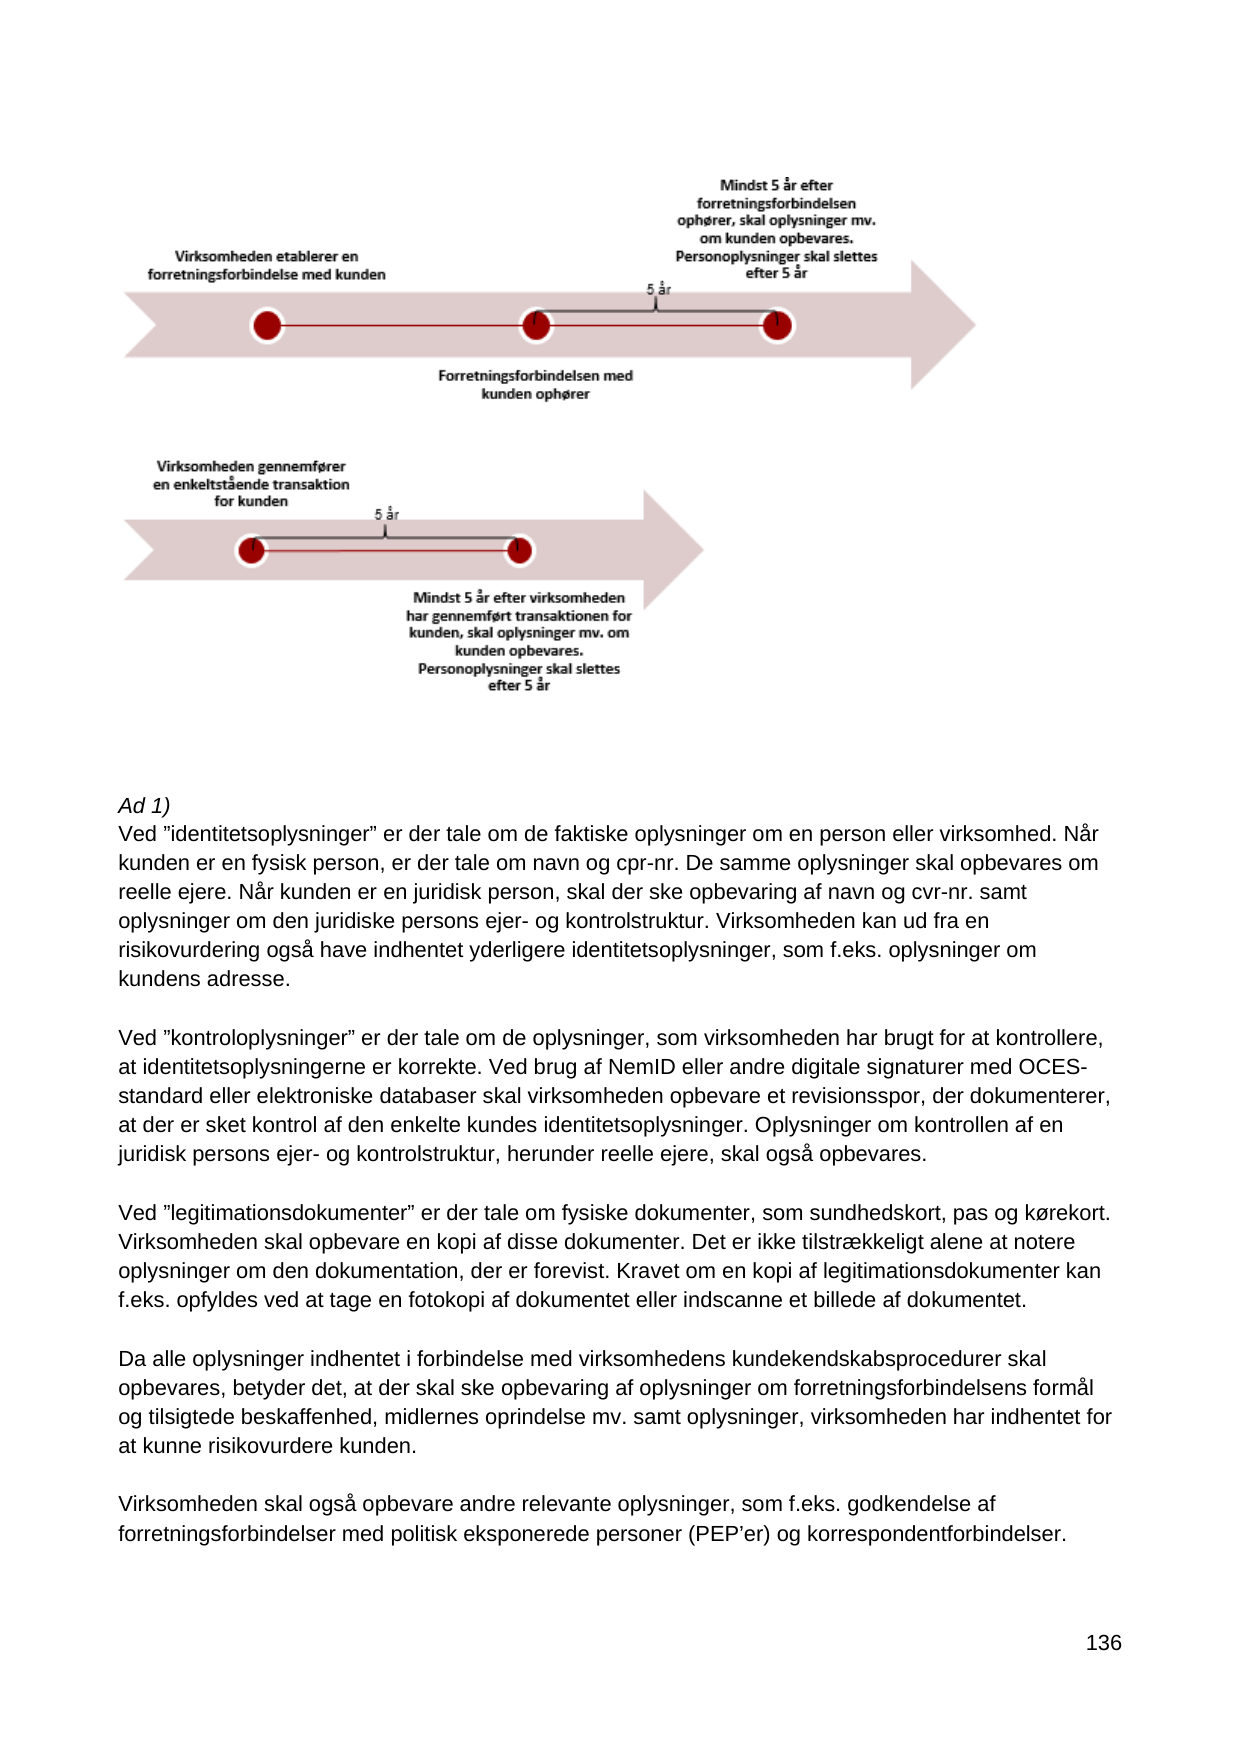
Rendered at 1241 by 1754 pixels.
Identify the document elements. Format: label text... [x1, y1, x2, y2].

text Ved ”kontroloplysninger” er der tale om de oplysninger, som virksomheden har brugt for at kontrollere, at identitetsoplysningerne er korrekte. Ved brug af NemID eller andre digitale signaturer med OCES-standard eller elektroniske databaser skal virksomheden opbevare et revisionsspor, der dokumenterer, at der er sket kontrol af den enkelte kundes identitetsoplysninger. Oplysninger om kontrollen af en juridisk persons ejer- og kontrolstruktur, herunder reelle ejere, skal også opbevares. [118, 1022, 1122, 1168]
text Ved ”identitetsoplysninger” er der tale om de faktiske oplysninger om en person eller virksomhed. Når kunden er en fysisk person, er der tale om navn og cpr-nr. De samme oplysninger skal opbevares om reelle ejere. Når kunden er en juridisk person, skal der ske opbevaring af navn og cvr-nr. samt oplysninger om den juridiske persons ejer- og kontrolstruktur. Virksomheden kan ud fra en risikovurdering også have indhentet yderligere identitetsoplysninger, som f.eks. oplysninger om kundens adresse. [118, 818, 1122, 993]
text Da alle oplysninger indhentet i forbindelse med virksomhedens kundekendskabsprocedurer skal opbevares, betyder det, at der skal ske opbevaring af oplysninger om forretningsforbindelsens formål og tilsigtede beskaffenhed, midlernes oprindelse mv. samt oplysninger, virksomheden har indhentet for at kunne risikovurdere kunden. [118, 1343, 1122, 1459]
text Virksomheden skal også opbevare andre relevante oplysninger, som f.eks. godkendelse af forretningsforbindelser med politisk eksponerede personer (PEP’er) og korrespondentforbindelser. [118, 1488, 1122, 1547]
text Ved ”legitimationsdokumenter” er der tale om fysiske dokumenter, som sundhedskort, pas og kørekort. Virksomheden skal opbevare en kopi af disse dokumenter. Det er ikke tilstrækkeligt alene at notere oplysninger om den dokumentation, der er forevist. Kravet om en kopi af legitimationsdokumenter kan f.eks. opfyldes ved at tage en fotokopi af dokumentet eller indscanne et billede af dokumentet. [118, 1197, 1122, 1313]
text Ad 1) [118, 792, 1122, 818]
picture [118, 177, 993, 742]
